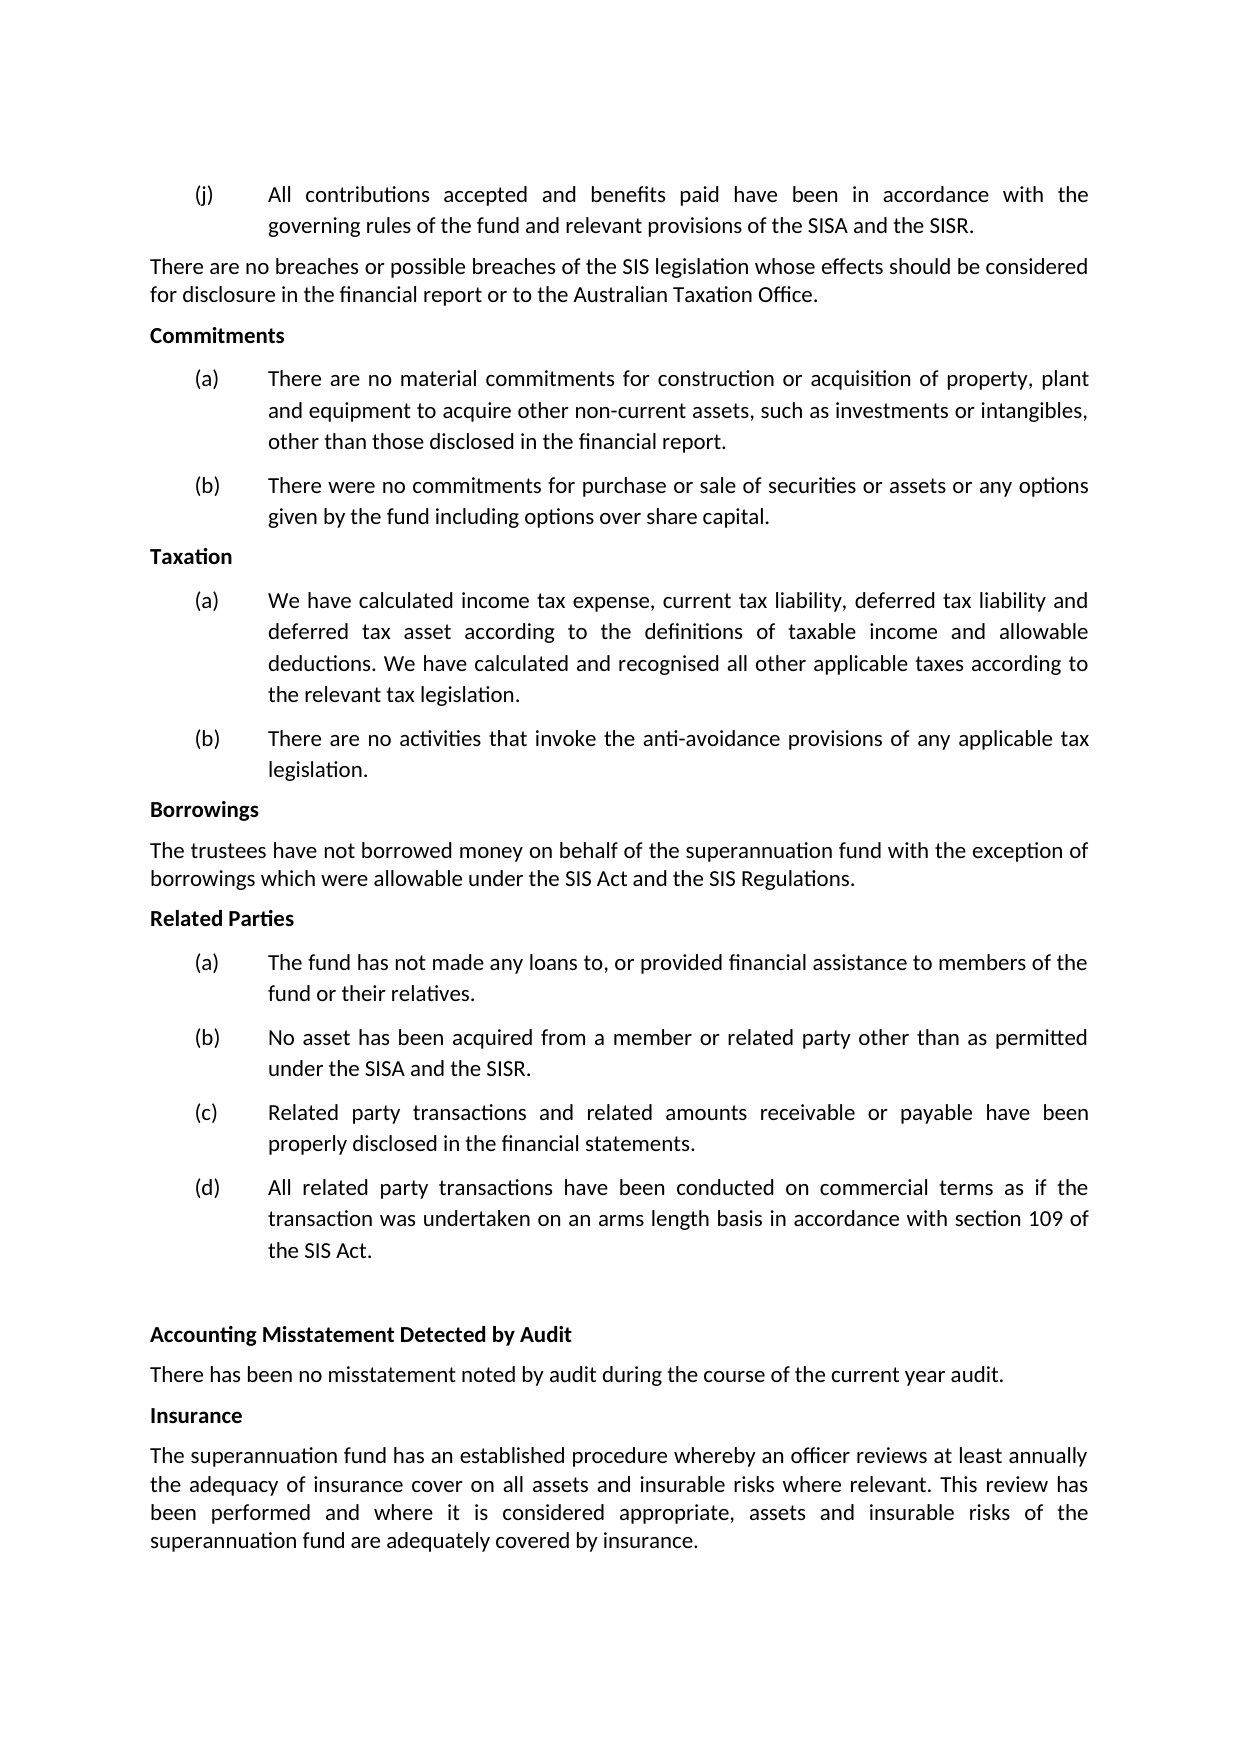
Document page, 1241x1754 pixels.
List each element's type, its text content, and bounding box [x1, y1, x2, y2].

list There are no material commitments for construction or acquisition of property, plant and equipment to acquire other non-current assets, such as investments or intangibles, other than those disclosed in the financial report. [194, 361, 1090, 455]
list We have calculated income tax expense, current tax liability, deferred tax liability and deferred tax asset according to the definitions of taxable income and allowable deductions. We have calculated and recognised all other applicable taxes according to the relevant tax legislation. [194, 583, 1090, 708]
text All contributions accepted and benefits paid have been in accordance with the governing rules of the fund and relevant provisions of the SISA and the SISR. [194, 177, 1090, 240]
text Related party transactions and related amounts receivable or payable have been properly disclosed in the financial statements. [194, 1095, 1090, 1158]
subtitle Borrowings [150, 796, 1090, 823]
subtitle Related Parties [150, 904, 1090, 933]
subtitle Accounting Misstatement Detected by Audit [150, 1320, 1090, 1348]
text There has been no misstatement noted by audit during the course of the current year audit. [150, 1361, 1090, 1389]
subtitle Commitments [150, 321, 1090, 349]
text There are no breaches or possible breaches of the SIS legislation whose effects should be considered for disclosure in the financial report or to the Australian Taxation Office. [150, 252, 1090, 308]
text All related party transactions have been conducted on commercial terms as if the transaction was undertaken on an arms length basis in accordance with section 109 of the SIS Act. [194, 1170, 1090, 1264]
text The superannuation fund has an established procedure whereby an officer reviews at least annually the adequacy of insurance cover on all assets and insurable risks where relevant. This review has been performed and where it is considered appropriate, assets and insurable risks of the superannuation fund are adequately covered by insurance. [150, 1442, 1090, 1554]
text No asset has been acquired from a member or related party other than as permitted under the SISA and the SISR. [194, 1020, 1090, 1083]
subtitle Taxation [150, 542, 1090, 571]
list The fund has not made any loans to, or provided financial assistance to members of the fund or their relatives. [194, 945, 1090, 1008]
text The trustees have not borrowed money on behalf of the superannuation fund with the exception of borrowings which were allowable under the SIS Act and the SIS Regulations. [150, 836, 1090, 892]
subtitle Insurance [150, 1401, 1090, 1429]
text There were no commitments for purchase or sale of securities or assets or any options given by the fund including options over share capital. [194, 467, 1090, 530]
text There are no activities that invoke the anti-avoidance provisions of any applicable tax legislation. [194, 721, 1090, 783]
